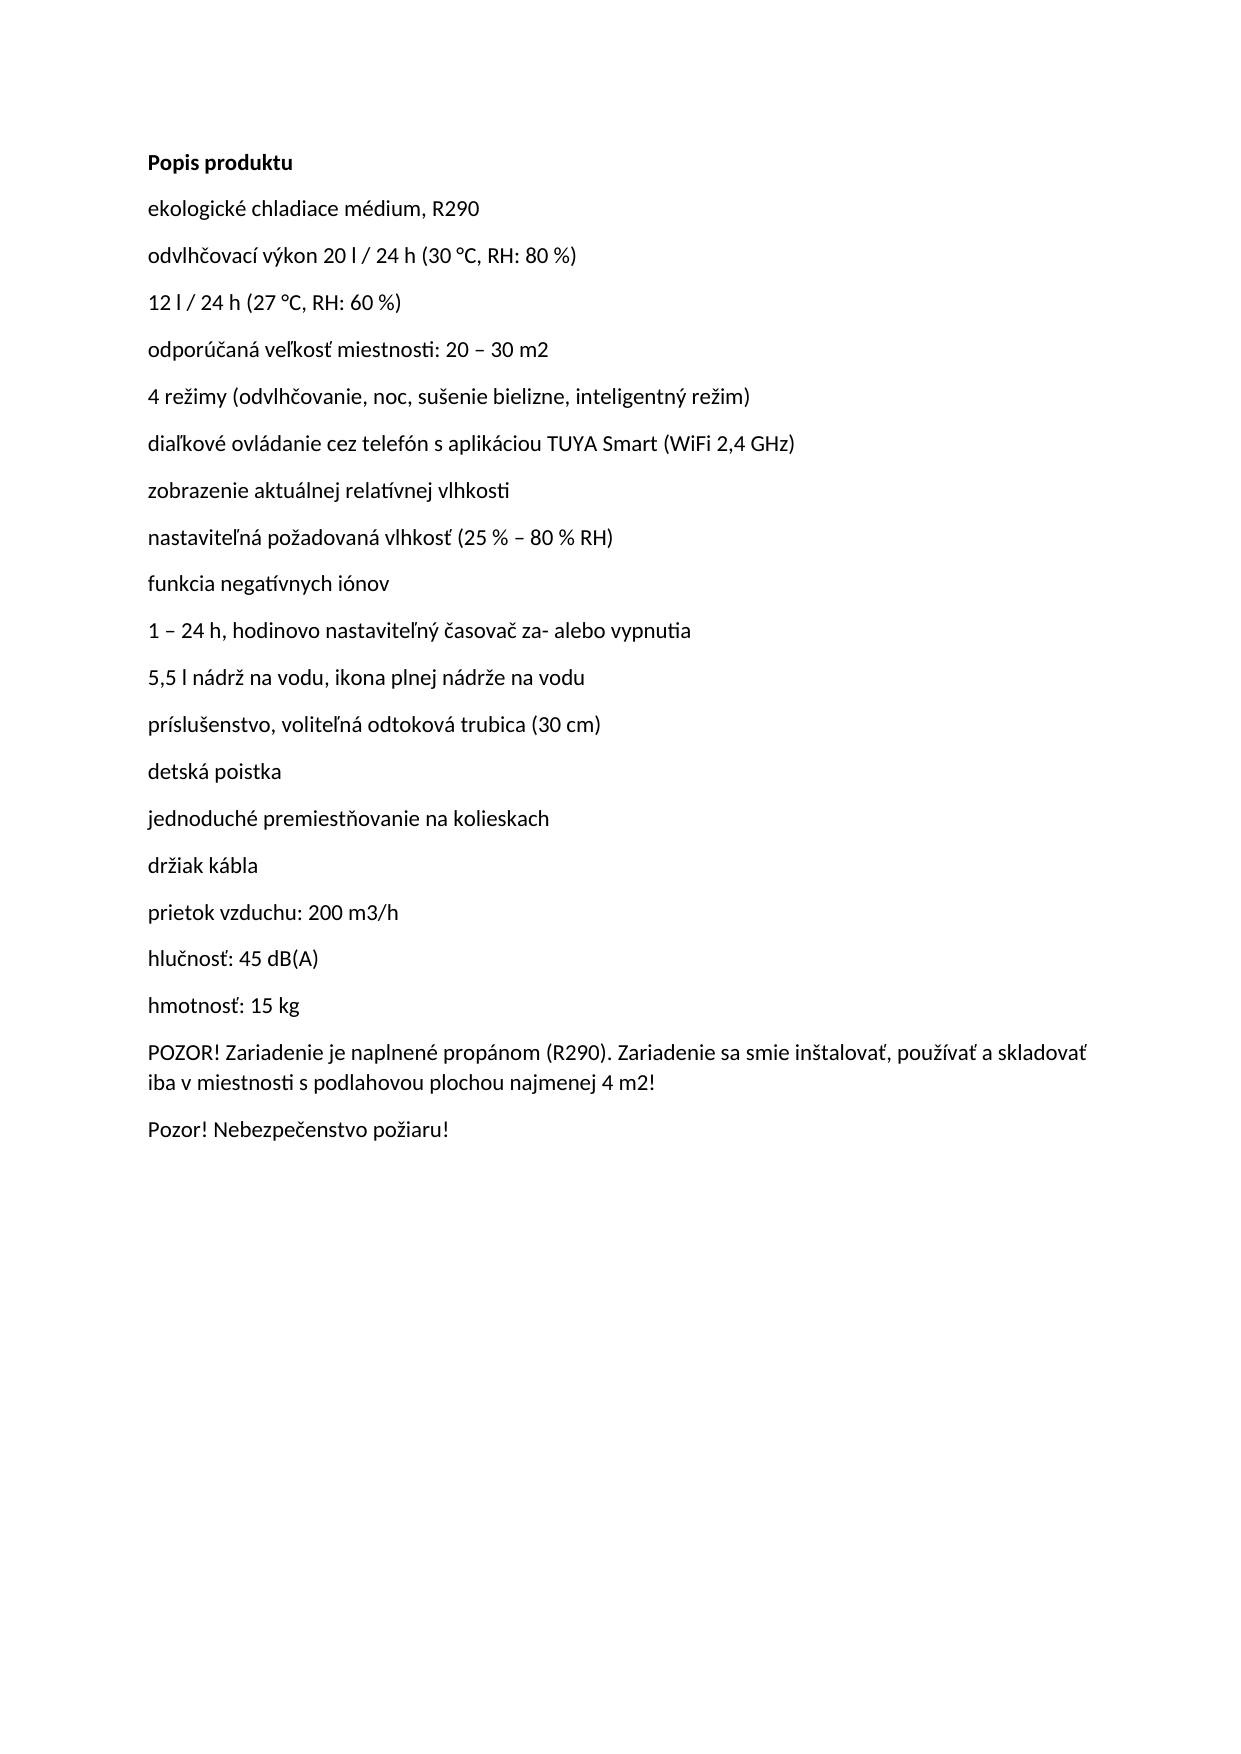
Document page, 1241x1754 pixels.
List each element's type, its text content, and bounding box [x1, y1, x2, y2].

text hmotnosť: 15 kg [148, 991, 1093, 1019]
text držiak kábla [148, 851, 1093, 879]
text prietok vzduchu: 200 m3/h [148, 898, 1093, 926]
text hlučnosť: 45 dB(A) [148, 944, 1093, 972]
text Popis produktu [148, 148, 1093, 176]
text zobrazenie aktuálnej relatívnej vlhkosti [148, 476, 1093, 504]
text nastaviteľná požadovaná vlhkosť (25 % – 80 % RH) [148, 523, 1093, 551]
text ekologické chladiace médium, R290 [148, 194, 1093, 222]
text 5,5 l nádrž na vodu, ikona plnej nádrže na vodu [148, 663, 1093, 691]
text odporúčaná veľkosť miestnosti: 20 – 30 m2 [148, 335, 1093, 363]
text POZOR! Zariadenie je naplnené propánom (R290). Zariadenie sa smie inštalovať, používať a skladovať iba v miestnosti s podlahovou plochou najmenej 4 m2! [148, 1038, 1093, 1096]
text 4 režimy (odvlhčovanie, noc, sušenie bielizne, inteligentný režim) [148, 382, 1093, 410]
text odvlhčovací výkon 20 l / 24 h (30 °C, RH: 80 %) [148, 241, 1093, 269]
text príslušenstvo, voliteľná odtoková trubica (30 cm) [148, 710, 1093, 738]
text 12 l / 24 h (27 °C, RH: 60 %) [148, 288, 1093, 316]
text diaľkové ovládanie cez telefón s aplikáciou TUYA Smart (WiFi 2,4 GHz) [148, 429, 1093, 457]
text 1 – 24 h, hodinovo nastaviteľný časovač za- alebo vypnutia [148, 616, 1093, 644]
text detská poistka [148, 757, 1093, 785]
text jednoduché premiestňovanie na kolieskach [148, 804, 1093, 832]
text funkcia negatívnych iónov [148, 569, 1093, 597]
text Pozor! Nebezpečenstvo požiaru! [148, 1115, 1093, 1143]
